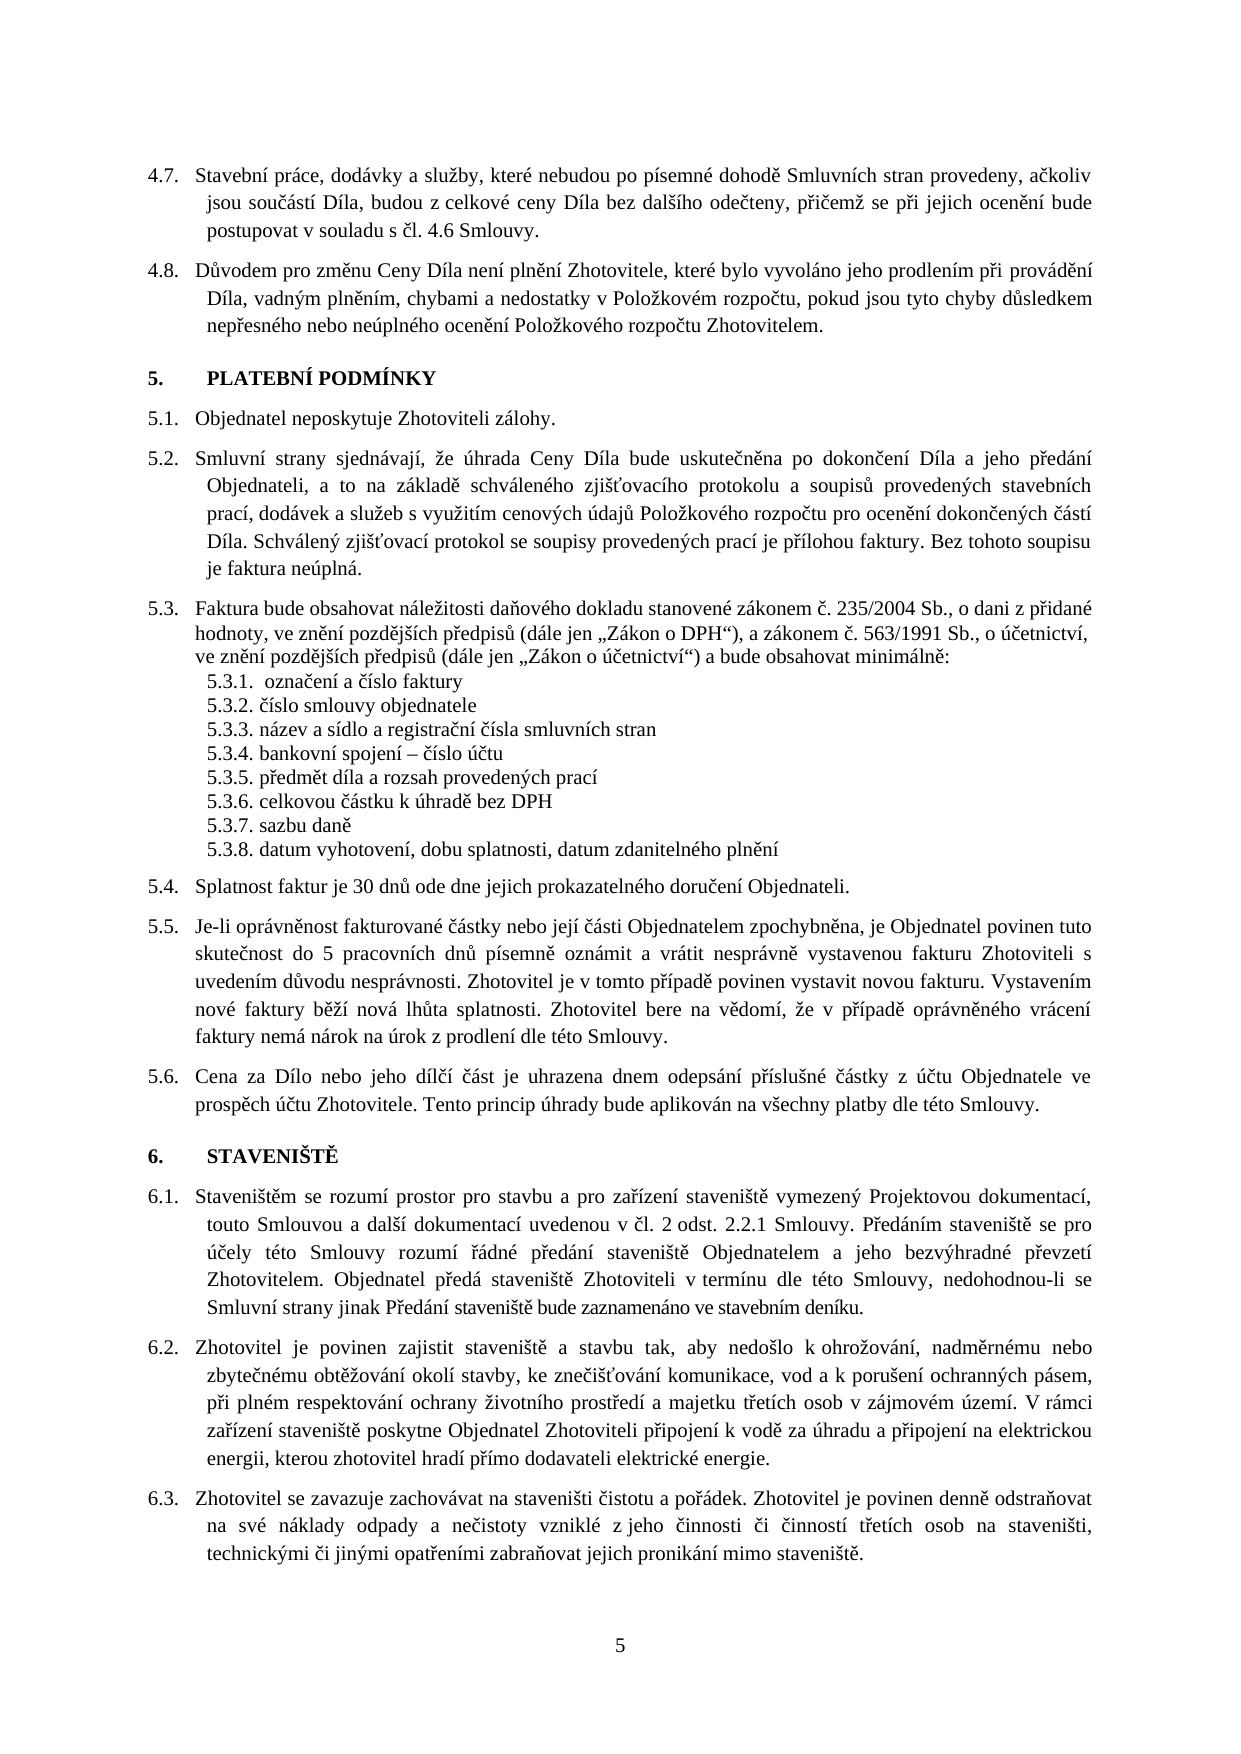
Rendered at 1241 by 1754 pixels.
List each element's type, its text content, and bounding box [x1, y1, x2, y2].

list celkovou částku k úhradě bez DPH [207, 789, 1093, 813]
list Cena za Dílo nebo jeho dílčí část je uhrazena dnem odepsání příslušné částky z účtu Objednatele ve prospěch účtu Zhotovitele. Tento princip úhrady bude aplikován na všechny platby dle této Smlouvy. [148, 1064, 1093, 1116]
list předmět díla a rozsah provedených prací [207, 765, 1093, 789]
list STAVENIŠTĚ [148, 1144, 1093, 1168]
list bankovní spojení – číslo účtu [207, 741, 1093, 765]
list Zhotovitel se zavazuje zachovávat na staveništi čistotu a pořádek. Zhotovitel je povinen denně odstraňovat na své náklady odpady a nečistoty vzniklé z jeho činnosti či činností třetích osob na staveništi, technickými či jinými opatřeními zabraňovat jejich pronikání mimo staveniště. [148, 1486, 1093, 1565]
list Splatnost faktur je 30 dnů ode dne jejich prokazatelného doručení Objednateli. [148, 873, 1093, 898]
list Zhotovitel je povinen zajistit staveniště a stavbu tak, aby nedošlo k ohrožování, nadměrnému nebo zbytečnému obtěžování okolí stavby, ke znečišťování komunikace, vod a k porušení ochranných pásem, při plném respektování ochrany životního prostředí a majetku třetích osob v zájmovém území. V rámci zařízení staveniště poskytne Objednatel Zhotoviteli připojení k vodě za úhradu a připojení na elektrickou energii, kterou zhotovitel hradí přímo dodavateli elektrické energie. [148, 1335, 1093, 1469]
list označení a číslo faktury [207, 668, 1093, 693]
list PLATEBNÍ PODMÍNKY [148, 366, 1093, 390]
list Smluvní strany sjednávají, že úhrada Ceny Díla bude uskutečněna po dokončení Díla a jeho předání Objednateli, a to na základě schváleného zjišťovacího protokolu a soupisů provedených stavebních prací, dodávek a služeb s využitím cenových údajů Položkového rozpočtu pro ocenění dokončených částí Díla. Schválený zjišťovací protokol se soupisy provedených prací je přílohou faktury. Bez tohoto soupisu je faktura neúplná. [148, 446, 1093, 580]
list Faktura bude obsahovat náležitosti daňového dokladu stanovené zákonem č. 235/2004 Sb., o dani z přidané hodnoty, ve znění pozdějších předpisů (dále jen „Zákon o DPH“), a zákonem č. 563/1991 Sb., o účetnictví, ve znění pozdějších předpisů (dále jen „Zákon o účetnictví“) a bude obsahovat minimálně: [148, 596, 1093, 668]
list Důvodem pro změnu Ceny Díla není plnění Zhotovitele, které bylo vyvoláno jeho prodlením při provádění Díla, vadným plněním, chybami a nedostatky v Položkovém rozpočtu, pokud jsou tyto chyby důsledkem nepřesného nebo neúplného ocenění Položkového rozpočtu Zhotovitelem. [148, 258, 1093, 337]
list datum vyhotovení, dobu splatnosti, datum zdanitelného plnění [207, 837, 1093, 861]
list číslo smlouvy objednatele [207, 693, 1093, 717]
list Stavební práce, dodávky a služby, které nebudou po písemné dohodě Smluvních stran provedeny, ačkoliv jsou součástí Díla, budou z celkové ceny Díla bez dalšího odečteny, přičemž se při jejich ocenění bude postupovat v souladu s čl. 4.6 Smlouvy. [148, 162, 1093, 242]
list Je-li oprávněnost fakturované částky nebo její části Objednatelem zpochybněna, je Objednatel povinen tuto skutečnost do 5 pracovních dnů písemně oznámit a vrátit nesprávně vystavenou fakturu Zhotoviteli s uvedením důvodu nesprávnosti. Zhotovitel je v tomto případě povinen vystavit novou fakturu. Vystavením nové faktury běží nová lhůta splatnosti. Zhotovitel bere na vědomí, že v případě oprávněného vrácení faktury nemá nárok na úrok z prodlení dle této Smlouvy. [148, 914, 1093, 1048]
list sazbu daně [207, 813, 1093, 837]
list Staveništěm se rozumí prostor pro stavbu a pro zařízení staveniště vymezený Projektovou dokumentací, touto Smlouvou a další dokumentací uvedenou v čl. 2 odst. 2.2.1 Smlouvy. Předáním staveniště se pro účely této Smlouvy rozumí řádné předání staveniště Objednatelem a jeho bezvýhradné převzetí Zhotovitelem. Objednatel předá staveniště Zhotoviteli v termínu dle této Smlouvy, nedohodnou-li se Smluvní strany jinak Předání staveniště bude zaznamenáno ve stavebním deníku. [148, 1184, 1093, 1319]
list název a sídlo a registrační čísla smluvních stran [207, 717, 1093, 741]
list Objednatel neposkytuje Zhotoviteli zálohy. [148, 406, 1093, 430]
